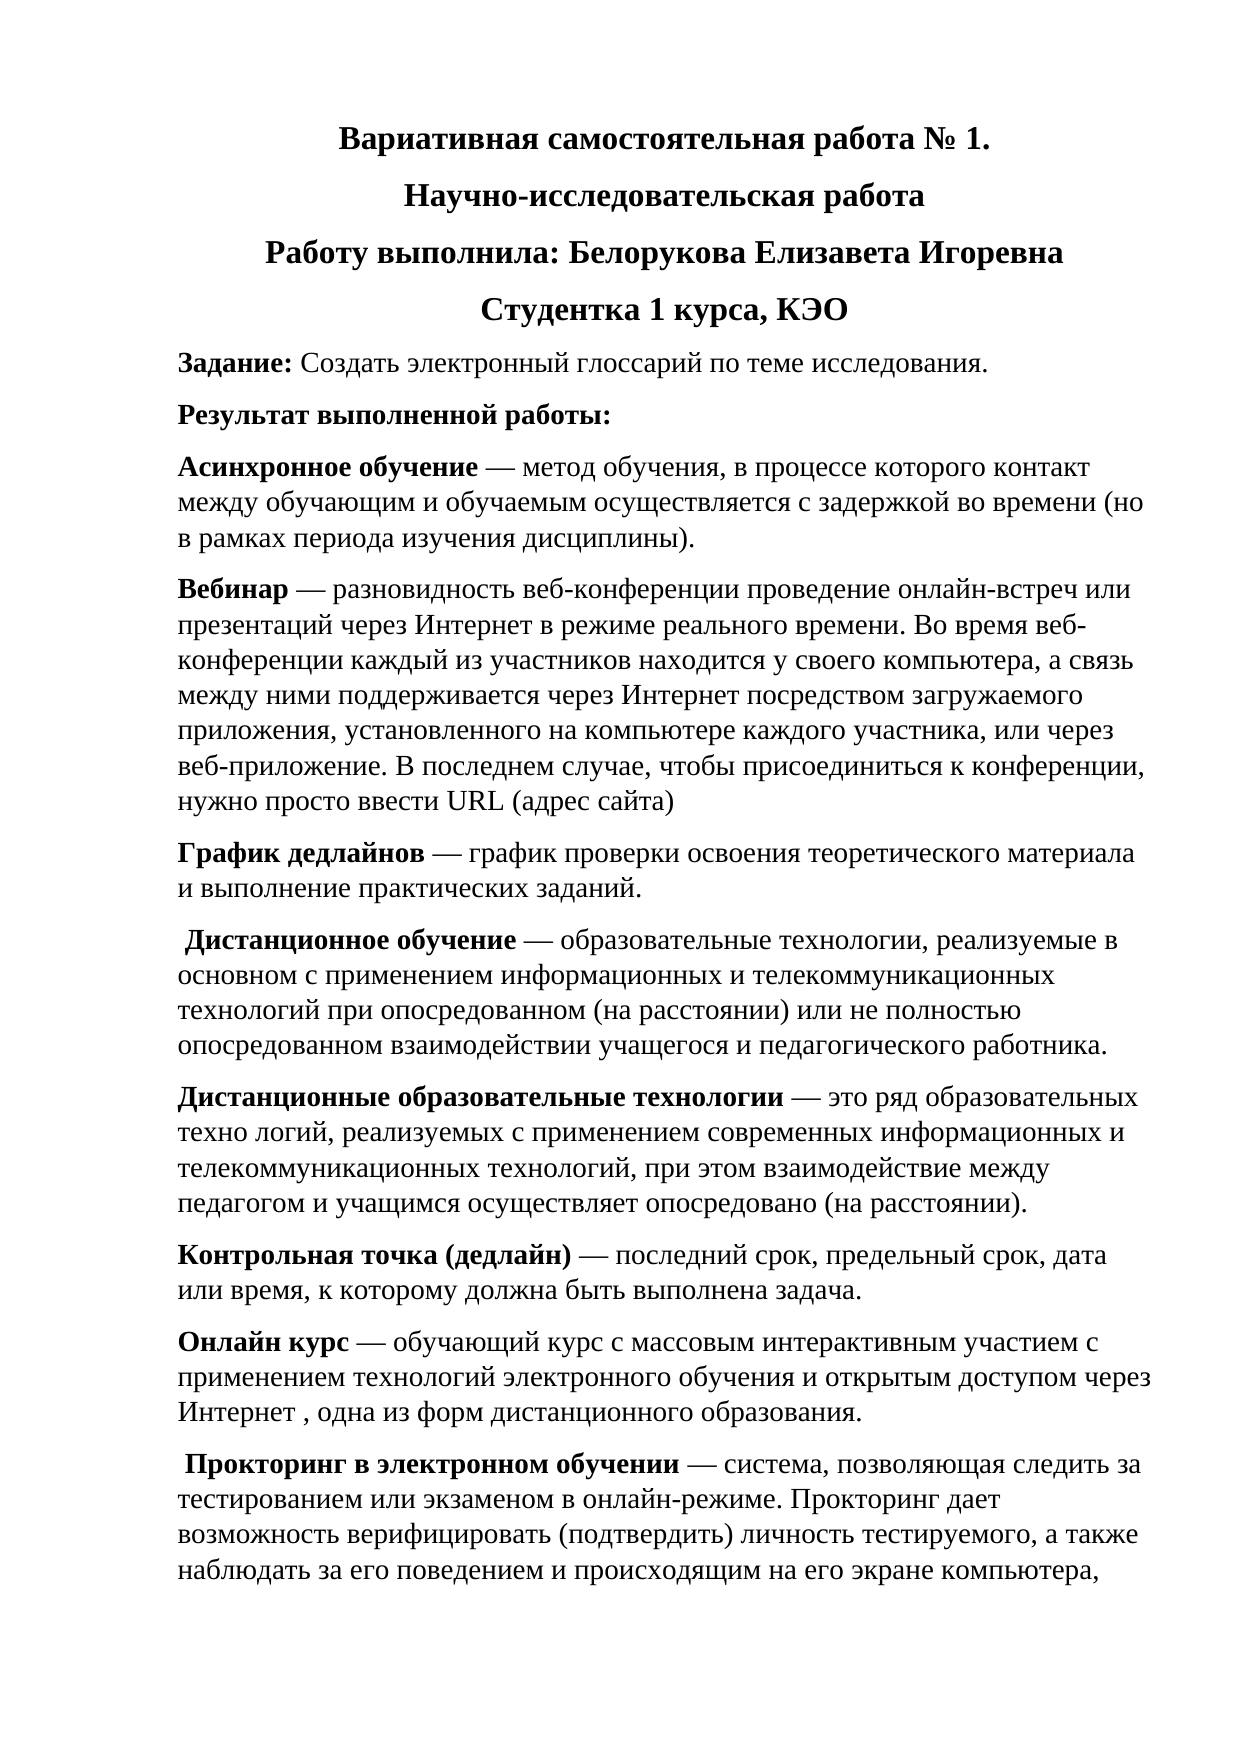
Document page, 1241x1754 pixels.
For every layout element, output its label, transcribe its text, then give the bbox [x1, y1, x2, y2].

text Задание: Создать электронный глоссарий по теме исследования. [177, 346, 1152, 379]
text Результат выполненной работы: [177, 397, 1152, 431]
text Работу выполнила: Белорукова Елизавета Игоревна [177, 232, 1152, 270]
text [177, 1446, 1152, 1585]
text Дистанционное обучение — образовательные технологии, реализуемые в основном с применением информационных и телекоммуникационных технологий при опосредованном (на расстоянии) или не полностью опосредованном взаимодействии учащегося и педагогического работника. [177, 922, 1152, 1061]
text Онлайн курс — обучающий курс с массовым интерактивным участием c применением технологий электронного обучения и открытым доступом через Интернет , одна из форм дистанционного образования. [177, 1324, 1152, 1428]
text Вебинар — разновидность веб-конференции проведение онлайн-встреч или презентаций через Интернет в режиме реального времени. Во время веб-конференции каждый из участников находится у своего компьютера, а связь между ними поддерживается через Интернет посредством загружаемого приложения, установленного на компьютере каждого участника, или через веб-приложение. В последнем случае, чтобы присоединиться к конференции, нужно просто ввести URL (адрес сайта) [177, 572, 1152, 816]
text Студентка 1 курса, КЭО [177, 289, 1152, 327]
text Вариативная самостоятельная работа № 1. [177, 118, 1152, 156]
text Научно-исследовательская работа [177, 175, 1152, 213]
text Контрольная точка (дедлайн) — последний срок, предельный срок, дата или время, к которому должна быть выполнена задача. [177, 1237, 1152, 1306]
text Асинхронное обучение — метод обучения, в процессе которого контакт между обучающим и обучаемым осуществляется с задержкой во времени (но в рамках периода изучения дисциплины). [177, 449, 1152, 553]
text График дедлайнов — график проверки освоения теоретического материала и выполнение практических заданий. [177, 835, 1152, 903]
text Дистанционные образовательные технологии — это ряд образовательных техно логий, реализуемых с применением современных информационных и телекоммуникационных технологий, при этом взаимодействие между педагогом и учащимся осуществляет опосредовано (на расстоянии). [177, 1079, 1152, 1218]
